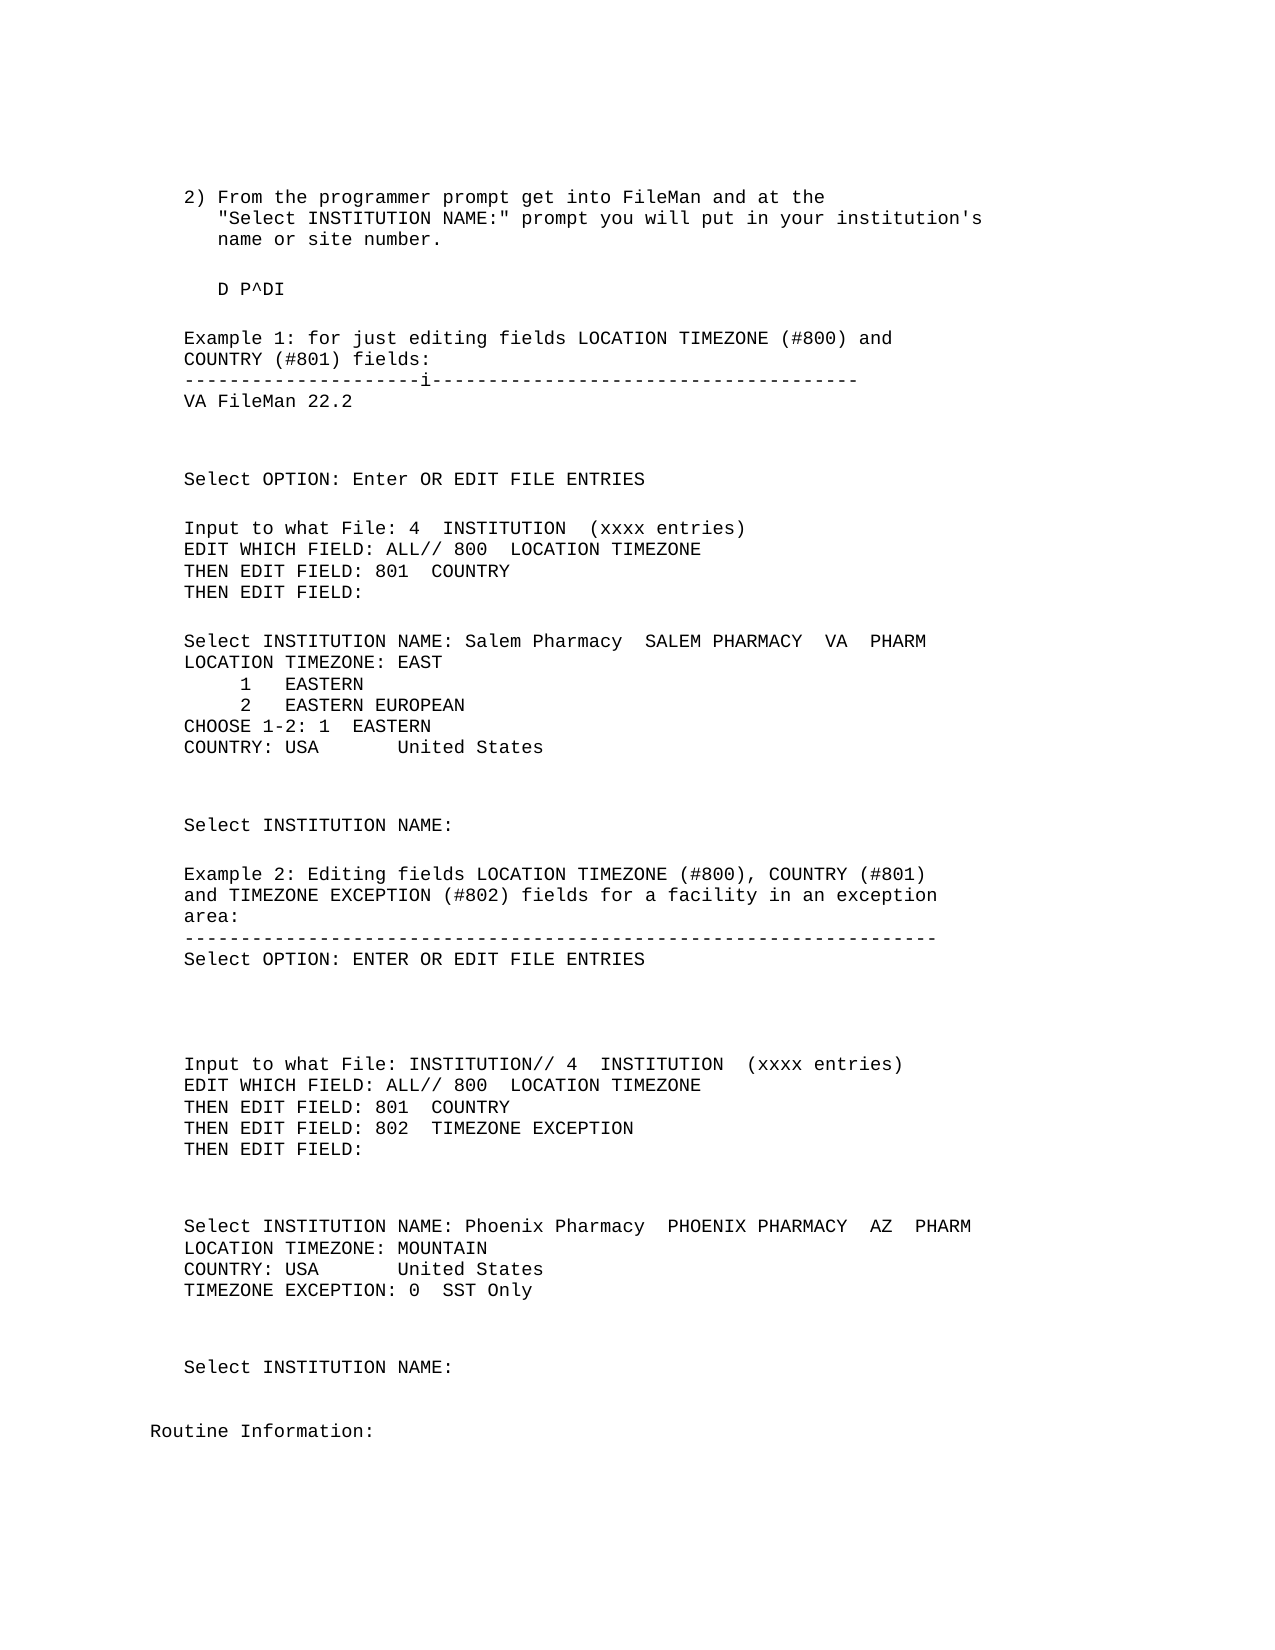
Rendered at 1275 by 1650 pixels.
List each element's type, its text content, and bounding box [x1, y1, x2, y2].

text ------------------------------------------------------------------- [150, 928, 1125, 950]
text Select INSTITUTION NAME: [150, 815, 1125, 837]
text Select INSTITUTION NAME: Salem Pharmacy SALEM PHARMACY VA PHARM [150, 632, 1125, 653]
text THEN EDIT FIELD: 801 COUNTRY [150, 1097, 1125, 1119]
text 1 EASTERN [150, 674, 1125, 696]
text Input to what File: INSTITUTION// 4 INSTITUTION (xxxx entries) [150, 1055, 1125, 1076]
text D P^DI [150, 279, 1125, 301]
text name or site number. [150, 230, 1125, 251]
text THEN EDIT FIELD: [150, 583, 1125, 604]
text LOCATION TIMEZONE: EAST [150, 653, 1125, 674]
text 2 EASTERN EUROPEAN [150, 696, 1125, 717]
text "Select INSTITUTION NAME:" prompt you will put in your institution's [150, 209, 1125, 230]
text COUNTRY (#801) fields: [150, 350, 1125, 371]
text LOCATION TIMEZONE: MOUNTAIN [150, 1238, 1125, 1260]
text Select OPTION: Enter OR EDIT FILE ENTRIES [150, 469, 1125, 491]
text EDIT WHICH FIELD: ALL// 800 LOCATION TIMEZONE [150, 540, 1125, 561]
text EDIT WHICH FIELD: ALL// 800 LOCATION TIMEZONE [150, 1076, 1125, 1097]
text VA FileMan 22.2 [150, 392, 1125, 413]
text Select INSTITUTION NAME: [150, 1358, 1125, 1379]
text Example 1: for just editing fields LOCATION TIMEZONE (#800) and [150, 328, 1125, 350]
text CHOOSE 1-2: 1 EASTERN [150, 717, 1125, 738]
text area: [150, 907, 1125, 928]
text COUNTRY: USA United States [150, 738, 1125, 759]
text ---------------------i-------------------------------------- [150, 371, 1125, 392]
text Input to what File: 4 INSTITUTION (xxxx entries) [150, 519, 1125, 540]
text 2) From the programmer prompt get into FileMan and at the [150, 187, 1125, 209]
text THEN EDIT FIELD: 802 TIMEZONE EXCEPTION [150, 1119, 1125, 1140]
text Routine Information: [150, 1422, 1125, 1443]
text Example 2: Editing fields LOCATION TIMEZONE (#800), COUNTRY (#801) [150, 865, 1125, 886]
text Select OPTION: ENTER OR EDIT FILE ENTRIES [150, 950, 1125, 971]
text TIMEZONE EXCEPTION: 0 SST Only [150, 1281, 1125, 1302]
text COUNTRY: USA United States [150, 1260, 1125, 1281]
text THEN EDIT FIELD: 801 COUNTRY [150, 561, 1125, 583]
text Select INSTITUTION NAME: Phoenix Pharmacy PHOENIX PHARMACY AZ PHARM [150, 1217, 1125, 1238]
text THEN EDIT FIELD: [150, 1140, 1125, 1161]
text and TIMEZONE EXCEPTION (#802) fields for a facility in an exception [150, 886, 1125, 907]
